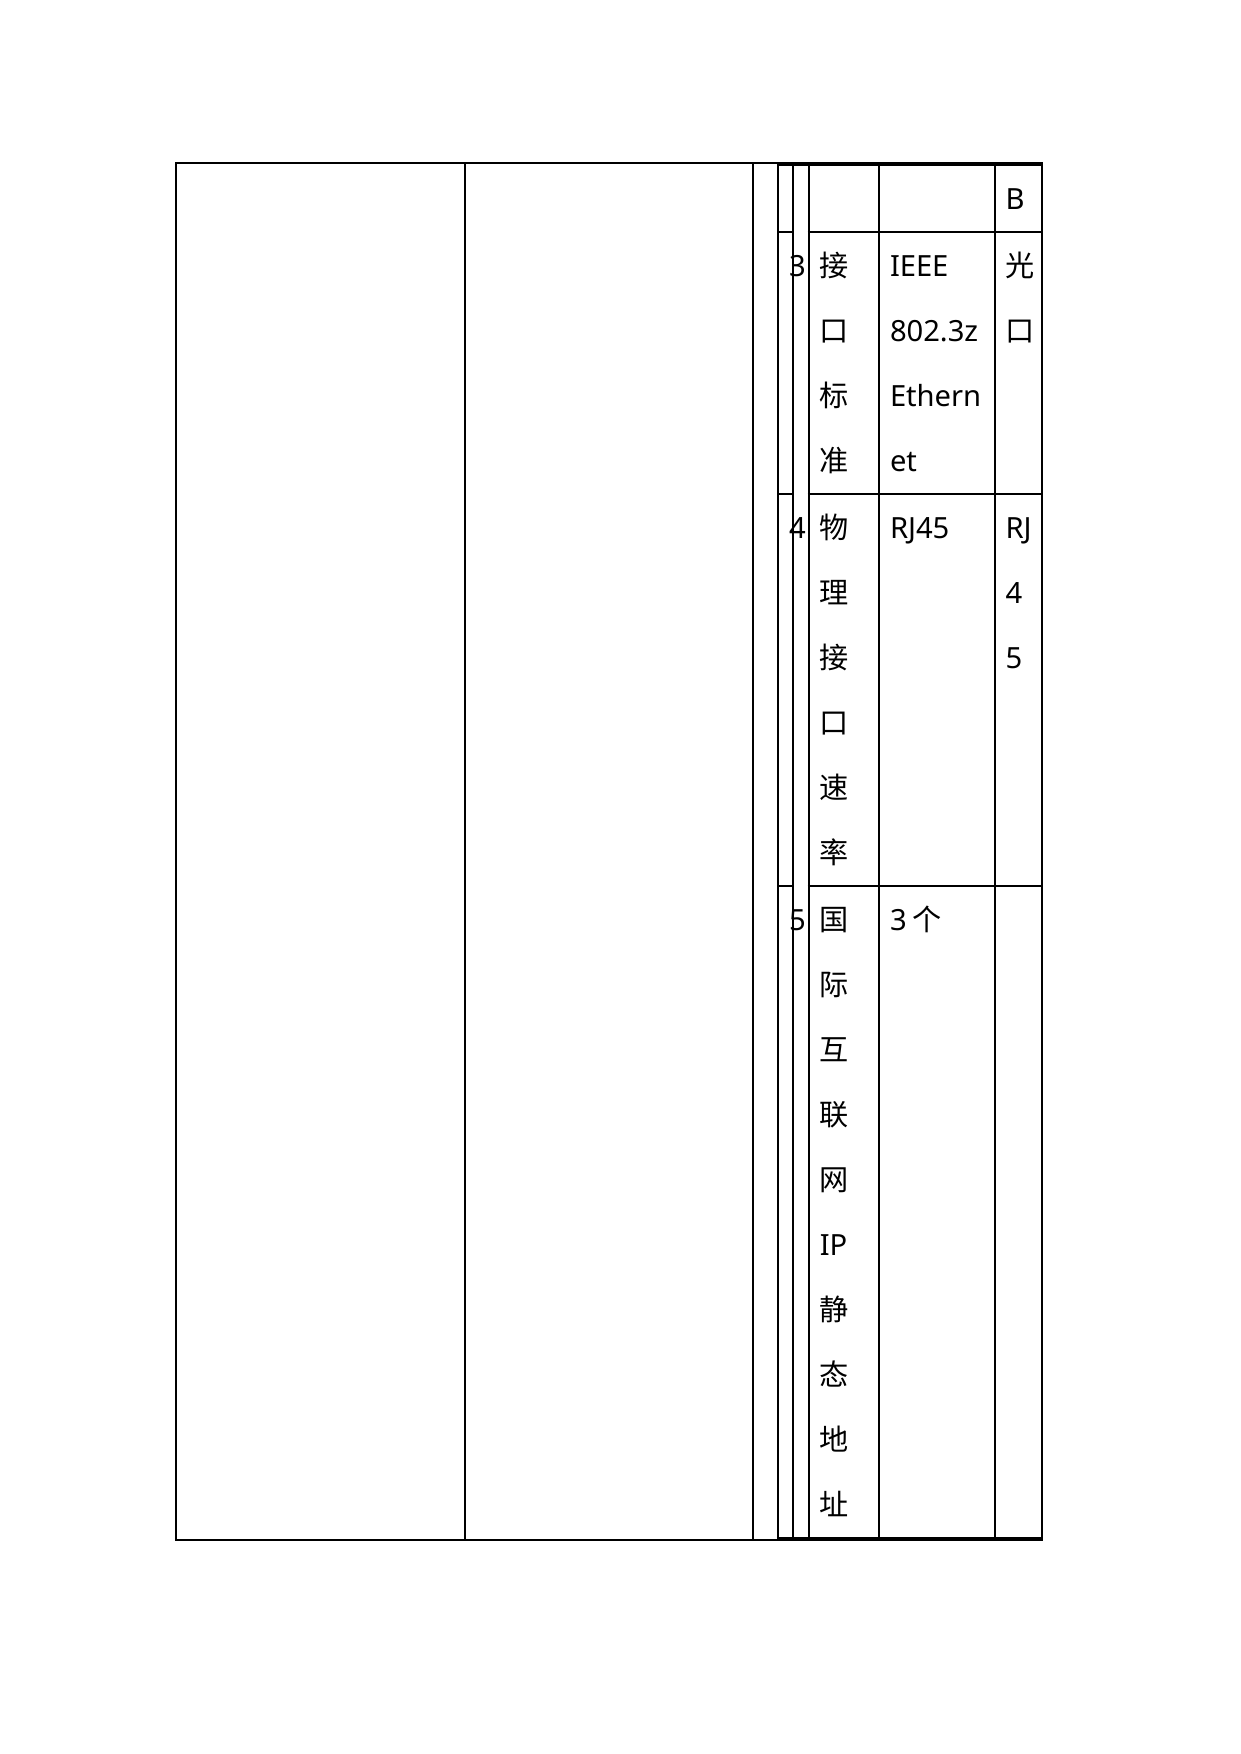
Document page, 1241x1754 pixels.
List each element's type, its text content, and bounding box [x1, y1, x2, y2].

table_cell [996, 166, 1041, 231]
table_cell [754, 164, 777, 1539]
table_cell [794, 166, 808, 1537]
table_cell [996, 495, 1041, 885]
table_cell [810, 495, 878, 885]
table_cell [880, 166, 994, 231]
table_cell 2 [177, 164, 464, 1539]
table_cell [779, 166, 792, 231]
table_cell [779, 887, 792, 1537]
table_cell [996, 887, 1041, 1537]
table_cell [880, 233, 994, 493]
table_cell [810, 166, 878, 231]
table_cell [880, 887, 994, 1537]
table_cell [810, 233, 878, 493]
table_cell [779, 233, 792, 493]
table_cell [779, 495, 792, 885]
table_cell [466, 164, 752, 1539]
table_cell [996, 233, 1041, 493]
